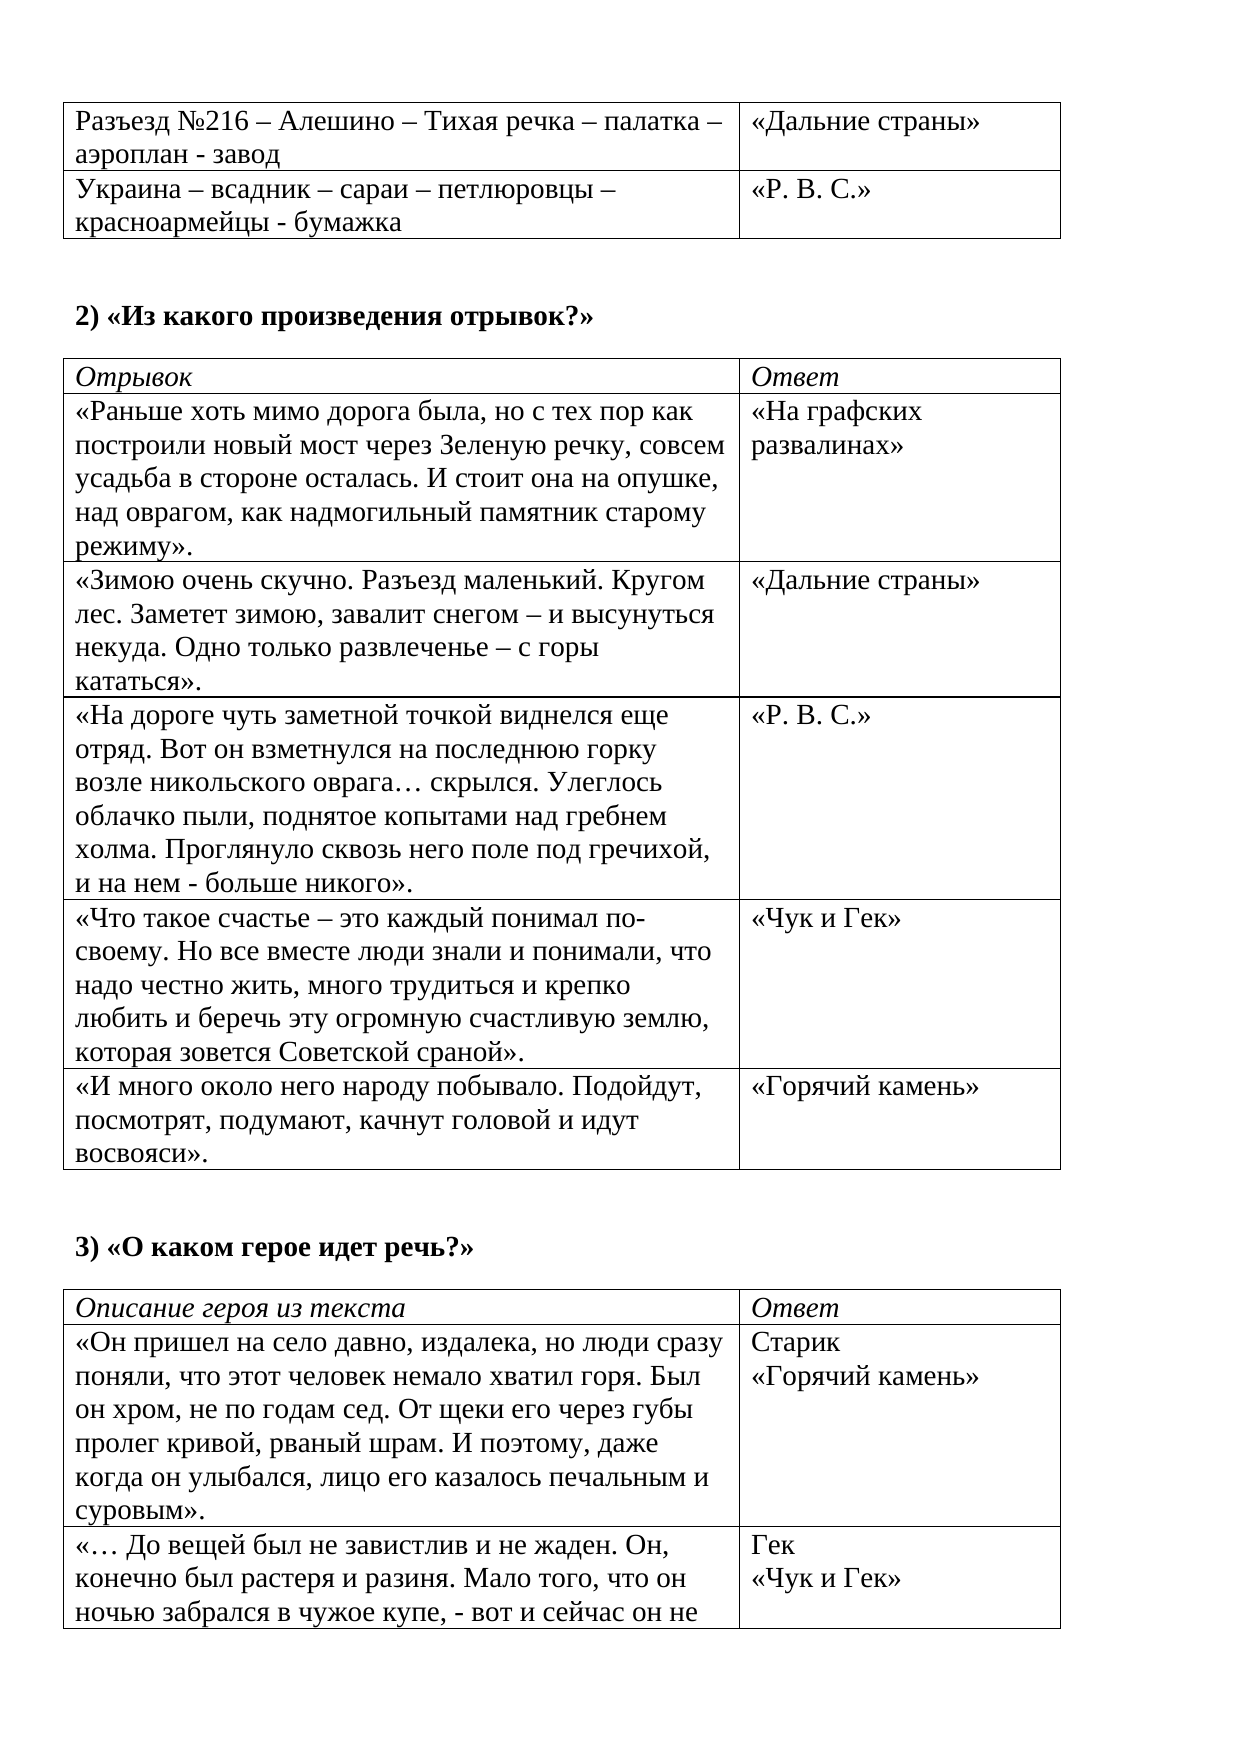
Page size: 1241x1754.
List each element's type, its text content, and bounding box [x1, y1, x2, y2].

table_cell Гек «Чук и Гек» [740, 1527, 1060, 1627]
table_cell «Что такое счастье – это каждый понимал по-своему. Но все вместе люди знали и понимали, что надо честно жить, много трудиться и крепко любить и беречь эту огромную счастливую землю, которая зовется Советской сраной». [64, 900, 739, 1067]
text 3) «О каком герое идет речь?» [75, 1229, 1165, 1263]
text 2) «Из какого произведения отрывок?» [75, 298, 1165, 332]
table_cell «Горячий камень» [740, 1069, 1060, 1169]
table_cell «На графских развалинах» [740, 394, 1060, 561]
table_cell «Р. В. С.» [740, 698, 1060, 899]
table_cell Украина – всадник – сараи – петлюровцы – красноармейцы - бумажка [64, 171, 739, 238]
table_cell «Дальние страны» [740, 562, 1060, 696]
table_cell «Он пришел на село давно, издалека, но люди сразу поняли, что этот человек немало хватил горя. Был он хром, не по годам сед. От щеки его через губы пролег кривой, рваный шрам. И поэтому, даже когда он улыбался, лицо его казалось печальным и суровым». [64, 1325, 739, 1526]
table_header Ответ [740, 1290, 1060, 1323]
table_cell «Р. В. С.» [740, 171, 1060, 238]
table_cell «И много около него народу побывало. Подойдут, посмотрят, подумают, качнут головой и идут восвояси». [64, 1069, 739, 1169]
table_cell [64, 1527, 739, 1627]
table_cell Разъезд №216 – Алешино – Тихая речка – палатка – аэроплан - завод [64, 103, 739, 170]
table_cell «Раньше хоть мимо дорога была, но с тех пор как построили новый мост через Зеленую речку, совсем усадьба в стороне осталась. И стоит она на опушке, над оврагом, как надмогильный памятник старому режиму». [64, 394, 739, 561]
table_cell «Чук и Гек» [740, 900, 1060, 1067]
table_cell «На дороге чуть заметной точкой виднелся еще отряд. Вот он взметнулся на последнюю горку возле никольского оврага… скрылся. Улеглось облачко пыли, поднятое копытами над гребнем холма. Проглянуло сквозь него поле под гречихой, и на нем - больше никого». [64, 698, 739, 899]
table_header Ответ [740, 359, 1060, 392]
table_header Отрывок [64, 359, 739, 392]
table_cell Старик «Горячий камень» [740, 1325, 1060, 1526]
table_cell «Дальние страны» [740, 103, 1060, 170]
table_cell «Зимою очень скучно. Разъезд маленький. Кругом лес. Заметет зимою, завалит снегом – и высунуться некуда. Одно только развлеченье – с горы кататься». [64, 562, 739, 696]
table_header Описание героя из текста [64, 1290, 739, 1323]
